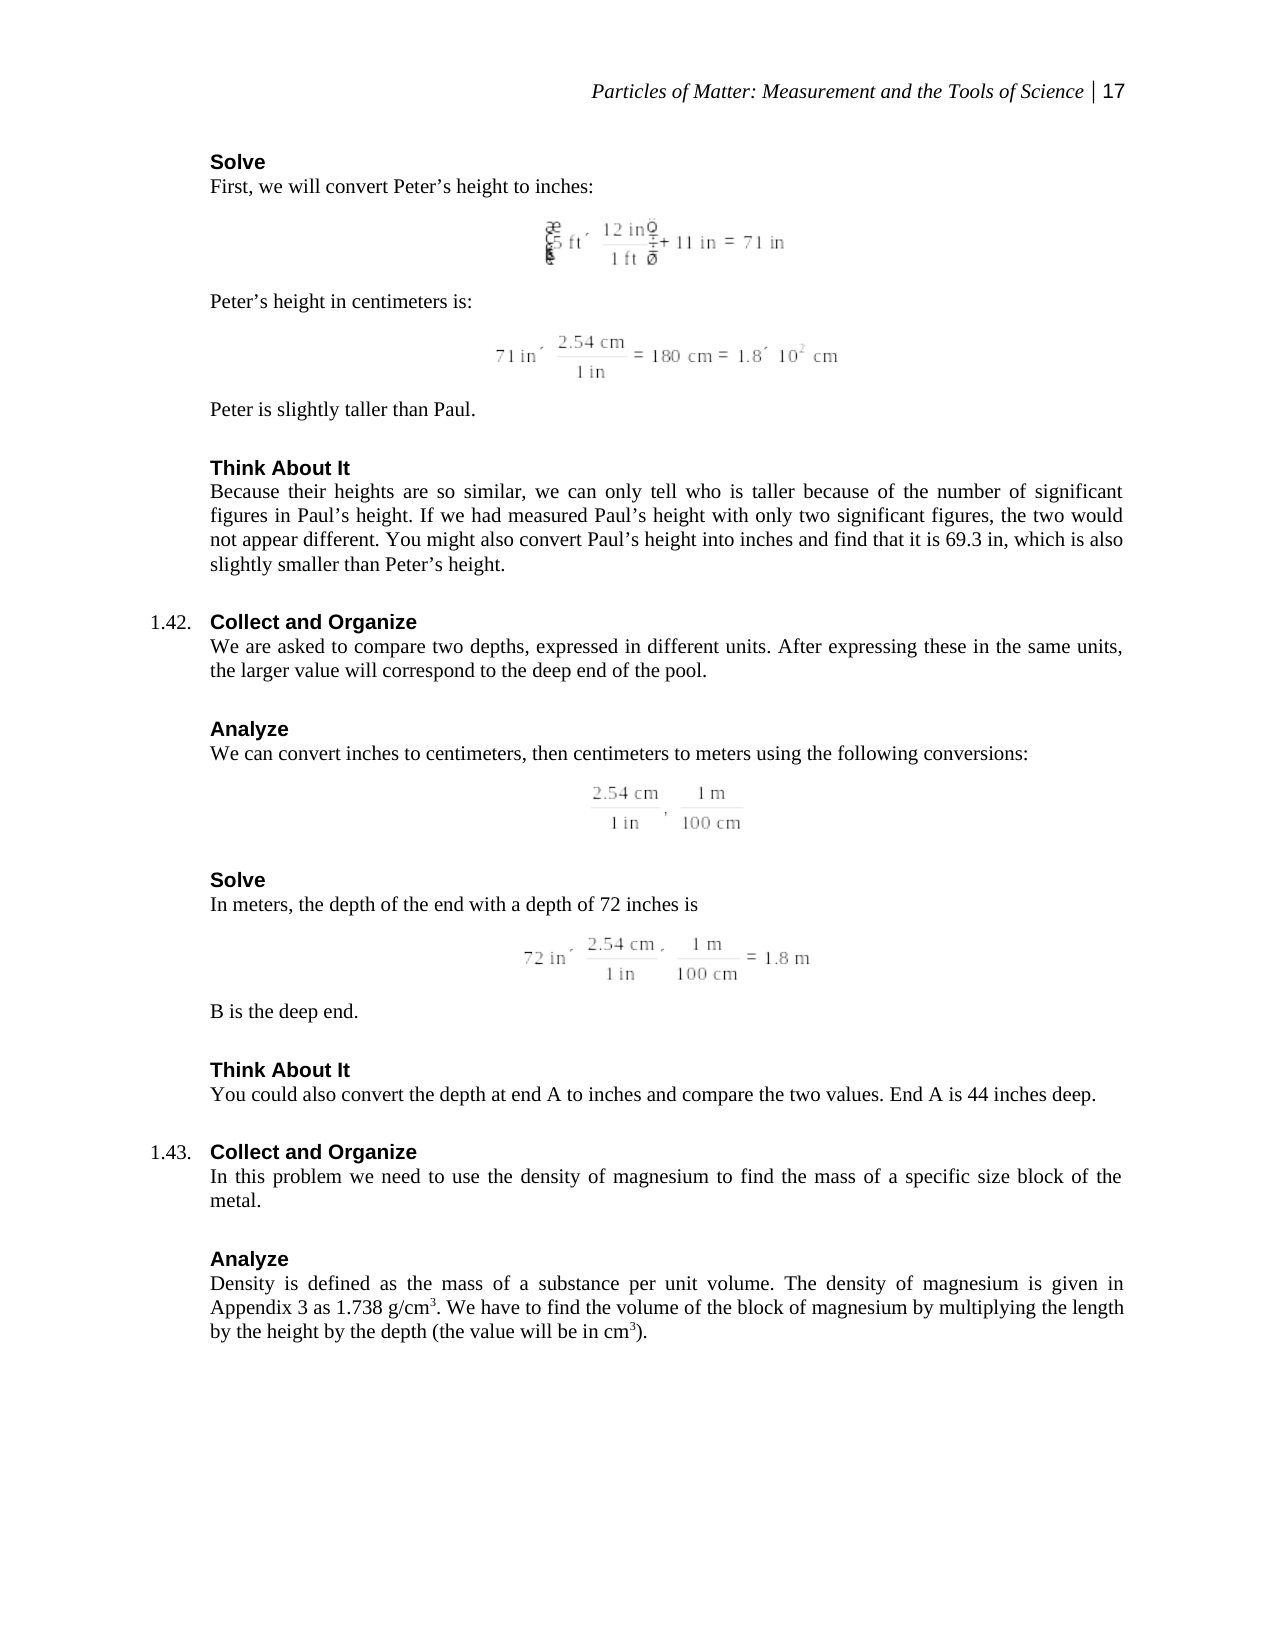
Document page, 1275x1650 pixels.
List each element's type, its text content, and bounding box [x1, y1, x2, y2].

text In meters, the depth of the end with a depth of 72 inches is [210, 892, 1125, 916]
text 1.42. Collect and Organize [150, 610, 1125, 634]
text Because their heights are so similar, we can only tell who is taller because of the number of significant figures in Paul’s height. If we had measured Paul’s height with only two significant figures, the two would not appear different. You might also convert Paul’s height into inches and find that it is 69.3 in, which is also slightly smaller than Peter’s height. [210, 479, 1125, 576]
text You could also convert the depth at end A to inches and compare the two values. End A is 44 inches deep. [210, 1082, 1125, 1106]
text First, we will convert Peter’s height to inches: [210, 174, 1125, 198]
text Analyze [210, 1247, 1125, 1271]
text We are asked to compare two depths, expressed in different units. After expressing these in the same units, the larger value will correspond to the deep end of the pool. [210, 634, 1125, 682]
text Peter is slightly taller than Paul. [210, 397, 1125, 421]
text Think About It [210, 455, 1125, 479]
text Peter’s height in centimeters is: [210, 289, 1125, 313]
text Density is defined as the mass of a substance per unit volume. The density of magnesium is given in Appendix 3 as 1.738 g/cm3. We have to find the volume of the block of magnesium by multiplying the length by the height by the depth (the value will be in cm3). [210, 1271, 1125, 1343]
text Analyze [210, 717, 1125, 741]
text Think About It [210, 1058, 1125, 1082]
text B is the deep end. [210, 999, 1125, 1023]
text In this problem we need to use the density of magnesium to find the mass of a specific size block of the metal. [210, 1164, 1125, 1212]
text 1.43. Collect and Organize [150, 1140, 1125, 1164]
text Solve [210, 868, 1125, 892]
text Solve [210, 150, 1125, 174]
text We can convert inches to centimeters, then centimeters to meters using the following conversions: [210, 741, 1125, 764]
